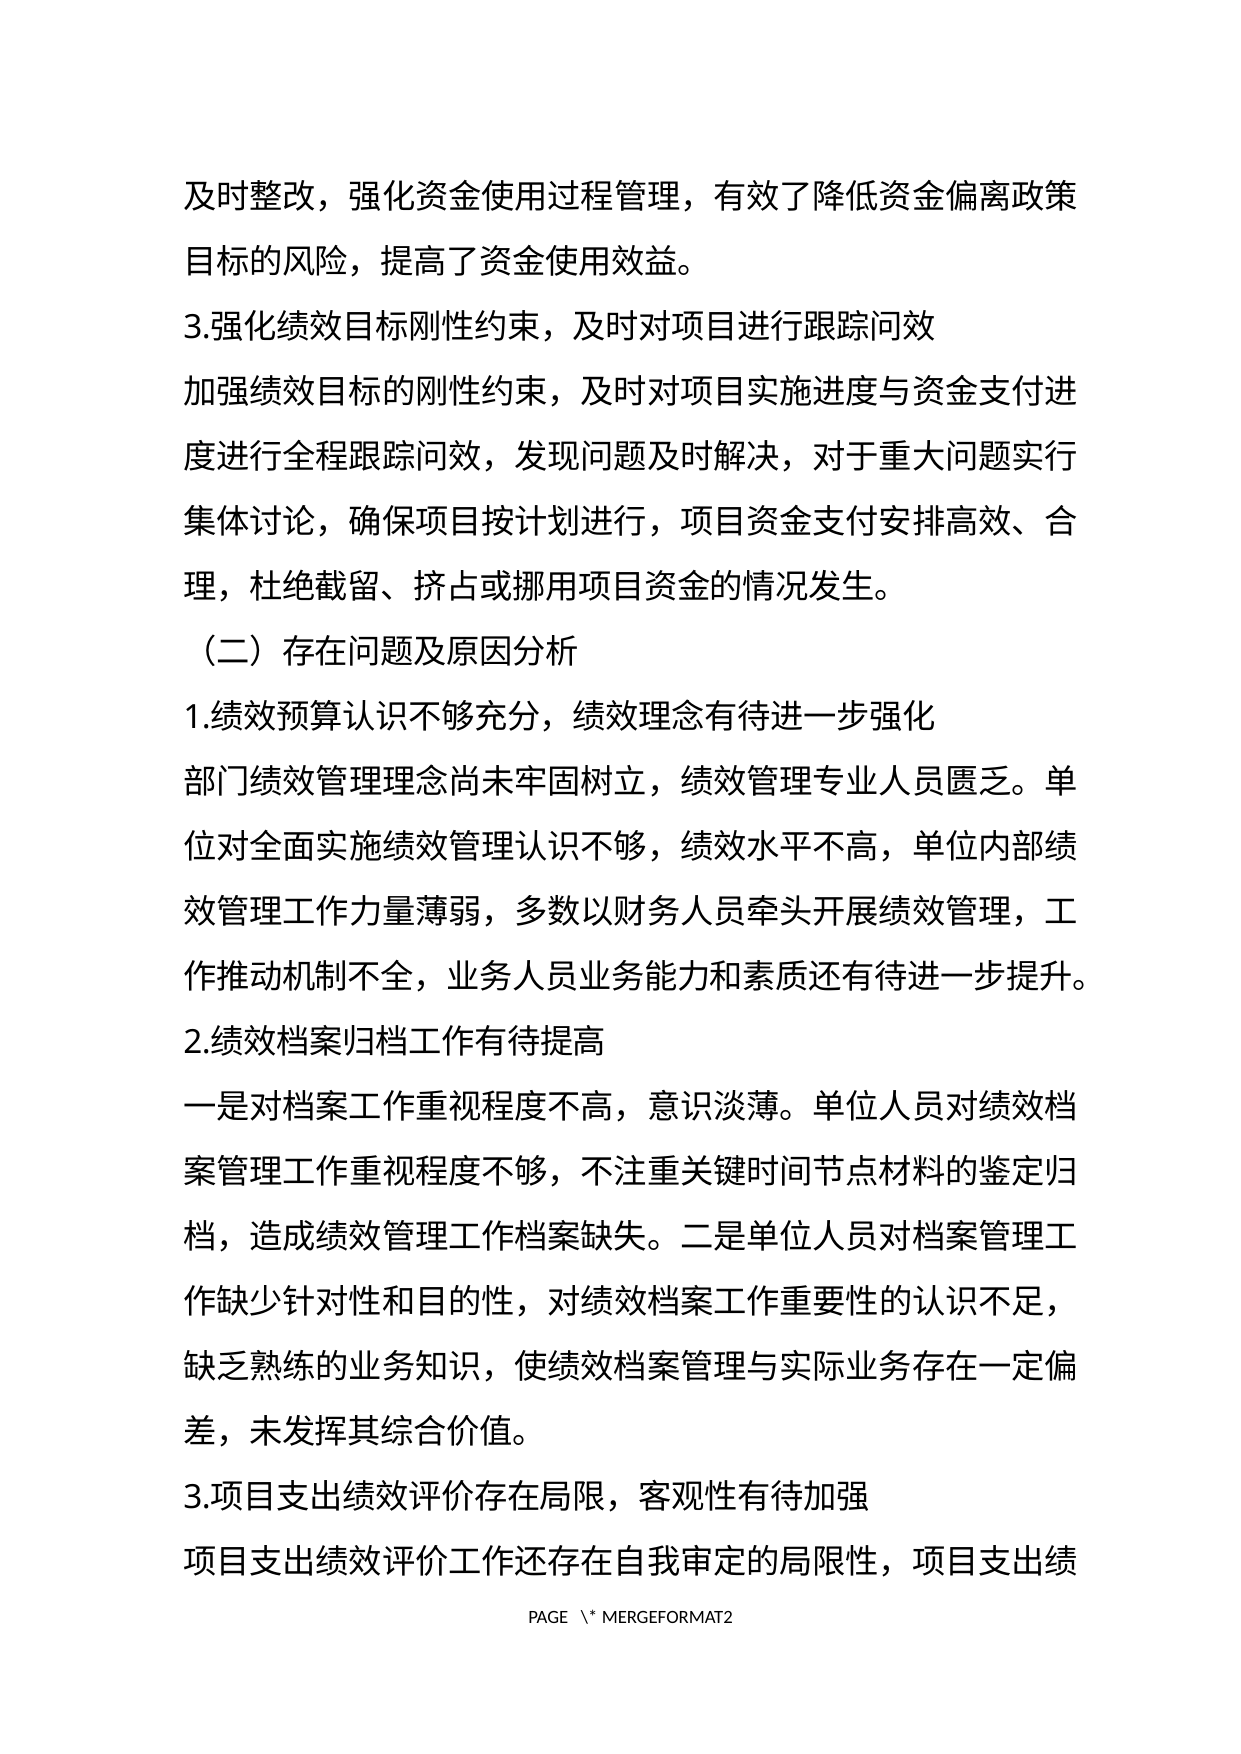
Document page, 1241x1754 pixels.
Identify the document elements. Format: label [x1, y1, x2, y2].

text [183, 162, 1078, 1592]
